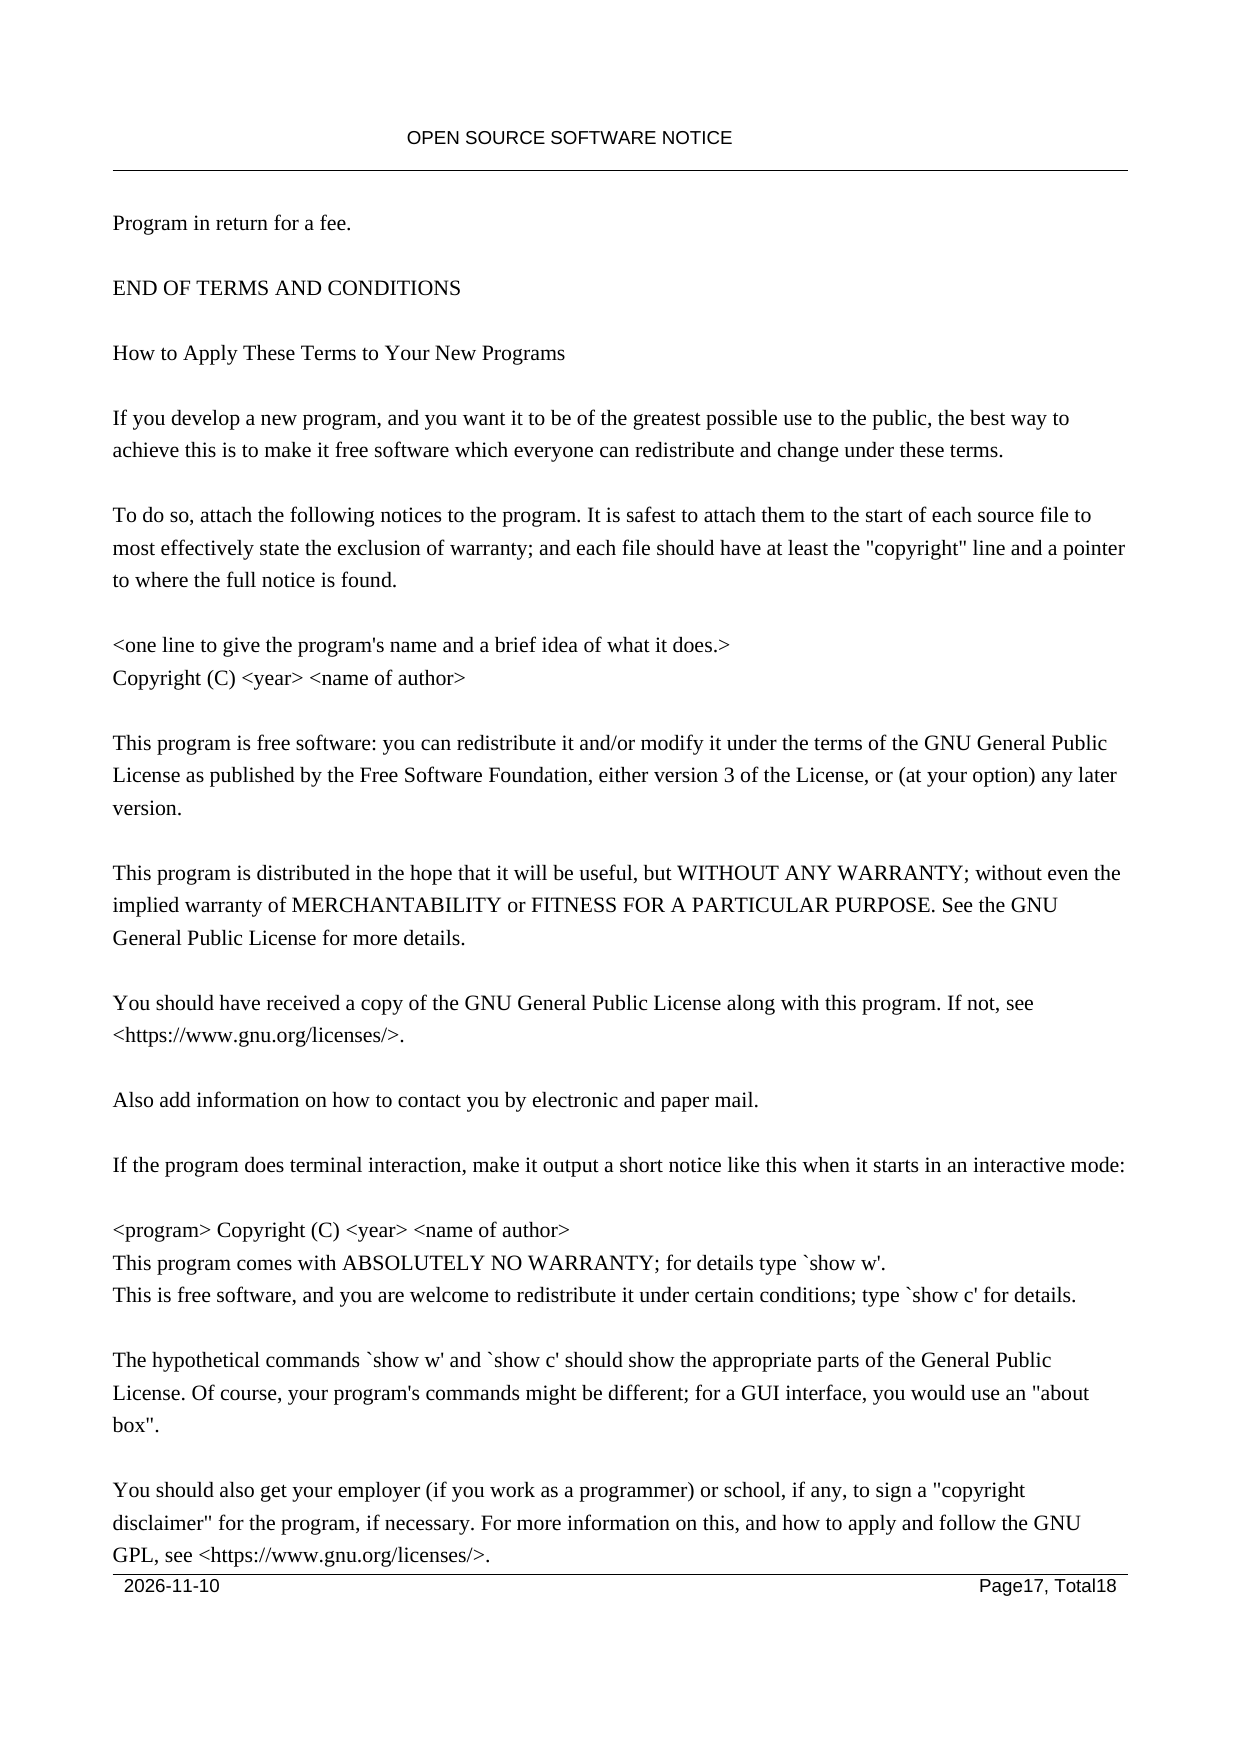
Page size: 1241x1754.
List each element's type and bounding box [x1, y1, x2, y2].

text [112, 206, 1128, 1571]
